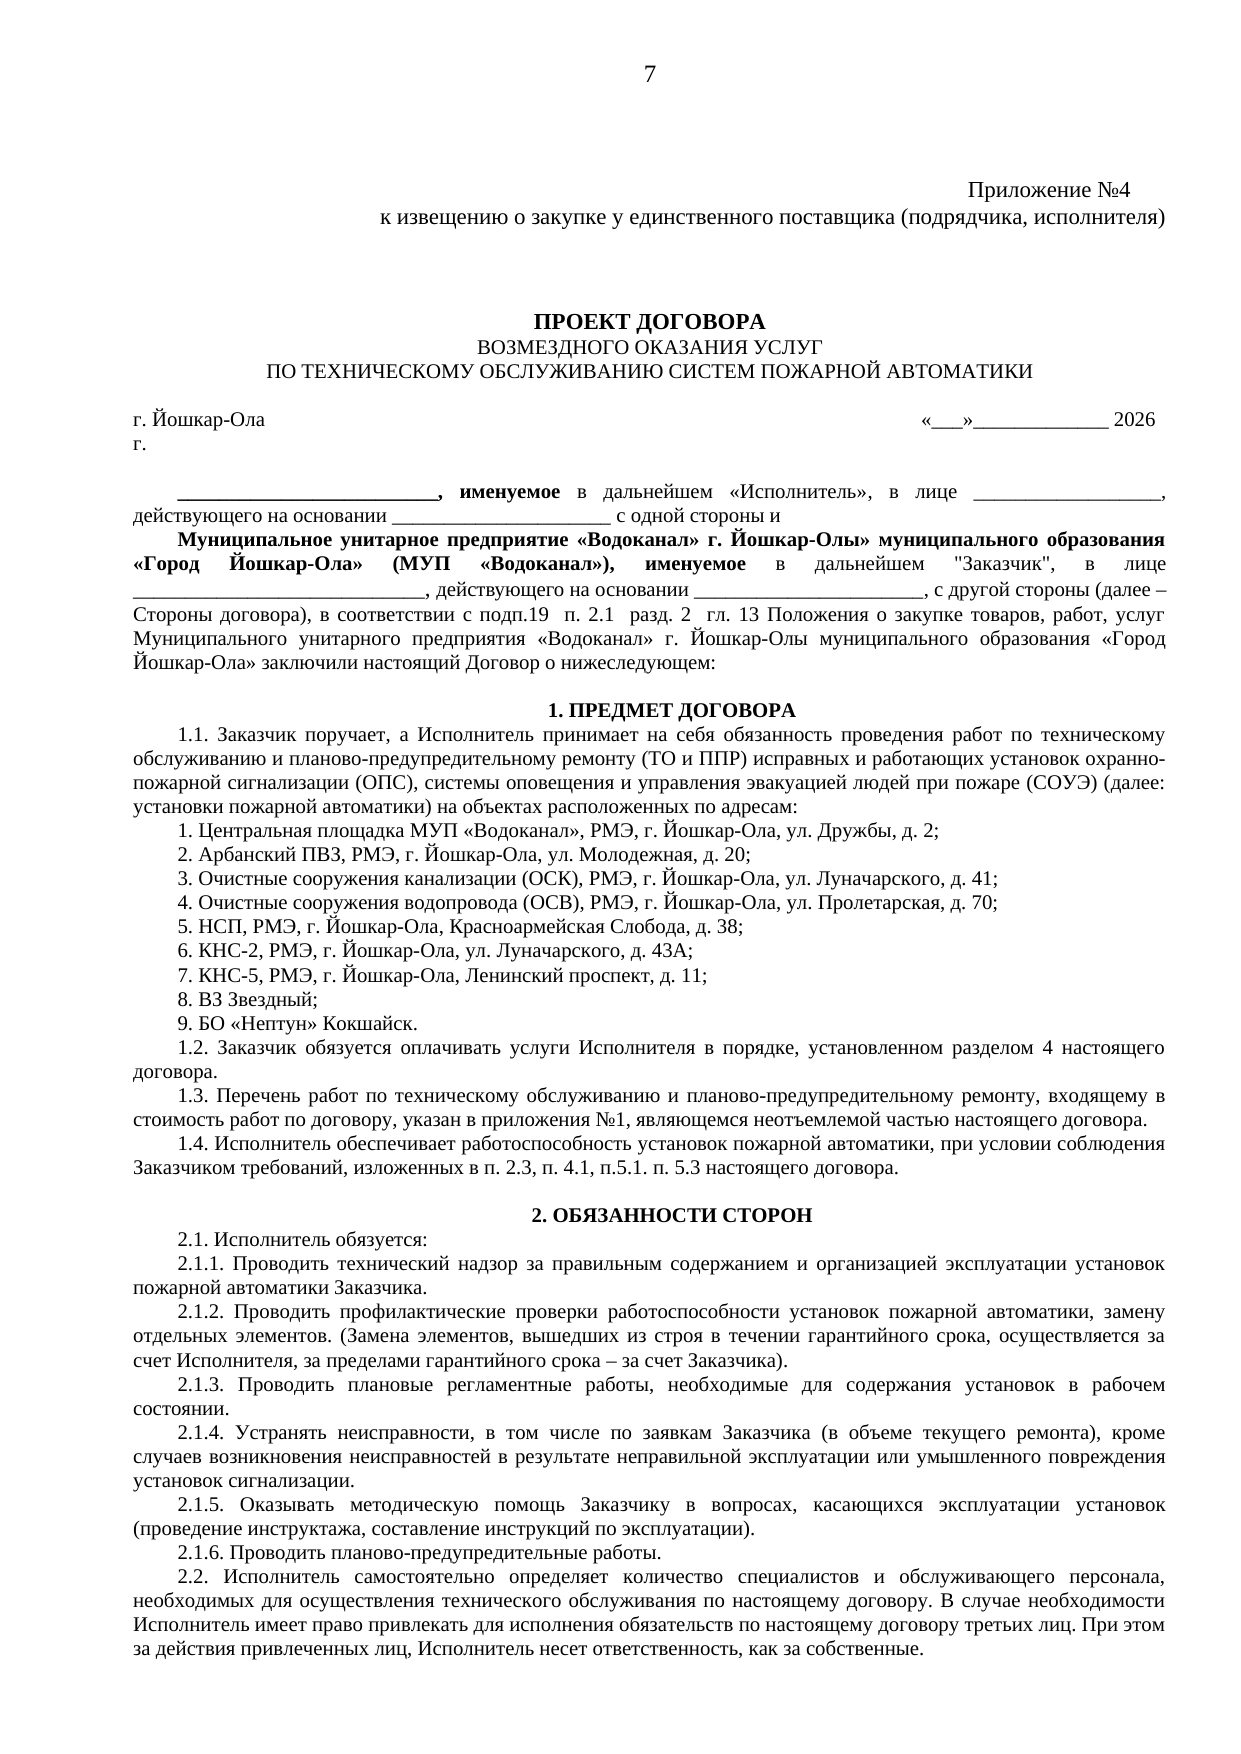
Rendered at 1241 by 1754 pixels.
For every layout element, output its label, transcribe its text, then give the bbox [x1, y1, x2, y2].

text ПО ТЕХНИЧЕСКОМУ ОБСЛУЖИВАНИЮ СИСТЕМ ПОЖАРНОЙ АВТОМАТИКИ [133, 359, 1167, 383]
text 8. ВЗ Звездный; [133, 987, 1167, 1011]
text 3. Очистные сооружения канализации (ОСК), РМЭ, г. Йошкар-Ола, ул. Луначарского, д. 41; [133, 866, 1167, 890]
text 1. ПРЕДМЕТ ДОГОВОРА [133, 698, 1167, 722]
text 2.1.3. Проводить плановые регламентные работы, необходимые для содержания установок в рабочем состоянии. [133, 1372, 1167, 1420]
text 2.1. Исполнитель обязуется: [133, 1227, 1167, 1251]
text 9. БО «Нептун» Кокшайск. [133, 1011, 1167, 1035]
text 4. Очистные сооружения водопровода (ОСВ), РМЭ, г. Йошкар-Ола, ул. Пролетарская, д. 70; [133, 890, 1167, 914]
text 2. ОБЯЗАННОСТИ СТОРОН [133, 1203, 1167, 1227]
text 1.3. Перечень работ по техническому обслуживанию и планово-предупредительному ремонту, входящему в стоимость работ по договору, указан в приложения №1, являющемся неотъемлемой частью настоящего договора. [133, 1083, 1167, 1131]
text 1.1. Заказчик поручает, а Исполнитель принимает на себя обязанность проведения работ по техническому обслуживанию и планово-предупредительному ремонту (ТО и ППР) исправных и работающих установок охранно-пожарной сигнализации (ОПС), системы оповещения и управления эвакуацией людей при пожаре (СОУЭ) (далее: установки пожарной автоматики) на объектах расположенных по адресам: [133, 722, 1167, 818]
text Приложение №4 [133, 176, 1167, 203]
text 2.1.4. Устранять неисправности, в том числе по заявкам Заказчика (в объеме текущего ремонта), кроме случаев возникновения неисправностей в результате неправильной эксплуатации или умышленного повреждения установок сигнализации. [133, 1420, 1167, 1492]
text 1. Центральная площадка МУП «Водоканал», РМЭ, г. Йошкар-Ола, ул. Дружбы, д. 2; [133, 818, 1167, 842]
text к извещению о закупке у единственного поставщика (подрядчика, исполнителя) [133, 203, 1167, 229]
text 7. КНС-5, РМЭ, г. Йошкар-Ола, Ленинский проспект, д. 11; [133, 962, 1167, 987]
text 2.1.1. Проводить технический надзор за правильным содержанием и организацией эксплуатации установок пожарной автоматики Заказчика. [133, 1251, 1167, 1299]
text 2.1.2. Проводить профилактические проверки работоспособности установок пожарной автоматики, замену отдельных элементов. (Замена элементов, вышедших из строя в течении гарантийного срока, осуществляется за счет Исполнителя, за пределами гарантийного срока – за счет Заказчика). [133, 1299, 1167, 1372]
text 2.1.6. Проводить планово-предупредительные работы. [133, 1540, 1167, 1564]
text _________________________, именуемое в дальнейшем «Исполнитель», в лице __________________, действующего на основании _____________________ с одной стороны и [133, 479, 1167, 527]
text 2. Арбанский ПВЗ, РМЭ, г. Йошкар-Ола, ул. Молодежная, д. 20; [133, 842, 1167, 866]
text Муниципальное унитарное предприятие «Водоканал» г. Йошкар-Олы» муниципального образования «Город Йошкар-Ола» (МУП «Водоканал»), именуемое в дальнейшем "Заказчик", в лице ____________________________, действующего на основании ______________________, с другой стороны (далее – Стороны договора), в соответствии с подп.19 п. 2.1 разд. 2 гл. 13 Положения о закупке товаров, работ, услуг Муниципального унитарного предприятия «Водоканал» г. Йошкар-Олы муниципального образования «Город Йошкар-Ола» заключили настоящий Договор о нижеследующем: [133, 527, 1167, 674]
text г. Йошкар-Ола «___»_____________ 2026 г. [133, 407, 1167, 455]
text 5. НСП, РМЭ, г. Йошкар-Ола, Красноармейская Слобода, д. 38; [133, 914, 1167, 938]
text 2.1.5. Оказывать методическую помощь Заказчику в вопросах, касающихся эксплуатации установок (проведение инструктажа, составление инструкций по эксплуатации). [133, 1492, 1167, 1540]
text 6. КНС-2, РМЭ, г. Йошкар-Ола, ул. Луначарского, д. 43А; [133, 938, 1167, 962]
text ВОЗМЕЗДНОГО ОКАЗАНИЯ УСЛУГ [133, 334, 1167, 359]
text 1.2. Заказчик обязуется оплачивать услуги Исполнителя в порядке, установленном разделом 4 настоящего договора. [133, 1035, 1167, 1083]
text 2.2. Исполнитель самостоятельно определяет количество специалистов и обслуживающего персонала, необходимых для осуществления технического обслуживания по настоящему договору. В случае необходимости Исполнитель имеет право привлекать для исполнения обязательств по настоящему договору третьих лиц. При этом за действия привлеченных лиц, Исполнитель несет ответственность, как за собственные. [133, 1564, 1167, 1660]
text 1.4. Исполнитель обеспечивает работоспособность установок пожарной автоматики, при условии соблюдения Заказчиком требований, изложенных в п. 2.3, п. 4.1, п.5.1. п. 5.3 настоящего договора. [133, 1131, 1167, 1179]
text ПРОЕКТ ДОГОВОРА [133, 308, 1167, 334]
